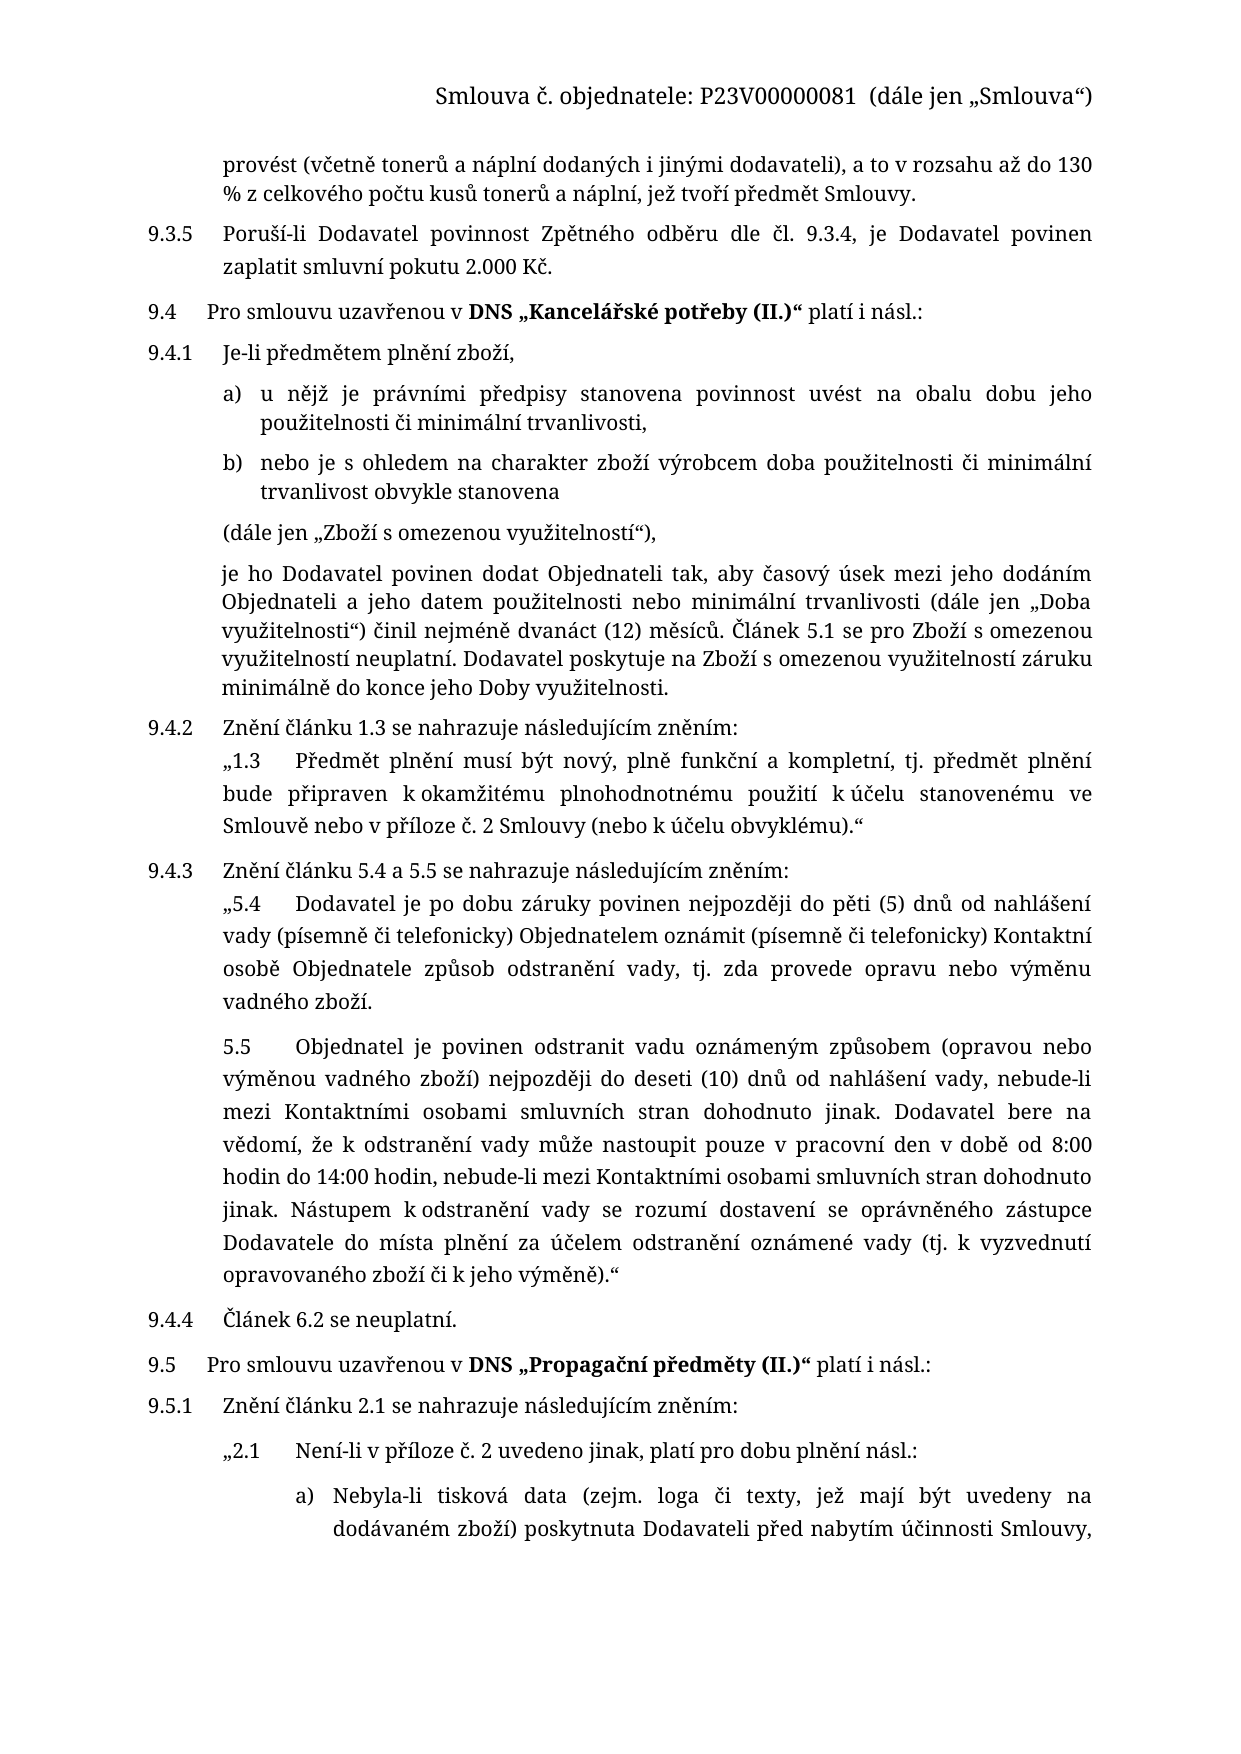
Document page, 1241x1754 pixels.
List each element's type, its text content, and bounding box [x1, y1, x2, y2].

list Znění článku 2.1 se nahrazuje následujícím zněním: [148, 1391, 1093, 1420]
text (dále jen „Zboží s omezenou využitelností“), [223, 518, 1093, 546]
text je ho Dodavatel povinen dodat Objednateli tak, aby časový úsek mezi jeho dodáním Objednateli a jeho datem použitelnosti nebo minimální trvanlivosti (dále jen „Doba využitelnosti“) činil nejméně dvanáct (12) měsíců. Článek 5.1 se pro Zboží s omezenou využitelností neuplatní. Dodavatel poskytuje na Zboží s omezenou využitelností záruku minimálně do konce jeho Doby využitelnosti. [221, 559, 1093, 701]
list Poruší-li Dodavatel povinnost Zpětného odběru dle čl. 9.3.4, je Dodavatel povinen zaplatit smluvní pokutu 2.000 Kč. [148, 219, 1093, 281]
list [295, 1482, 1093, 1543]
list „5.4 Dodavatel je po dobu záruky povinen nejpozději do pěti (5) dnů od nahlášení vady (písemně či telefonicky) Objednatelem oznámit (písemně či telefonicky) Kontaktní osobě Objednatele způsob odstranění vady, tj. zda provede opravu nebo výměnu vadného zboží. [223, 889, 1093, 1015]
list u nějž je právními předpisy stanovena povinnost uvést na obalu dobu jeho použitelnosti či minimální trvanlivosti, [223, 379, 1093, 436]
list Znění článku 5.4 a 5.5 se nahrazuje následujícím zněním: [148, 856, 1093, 885]
list Článek 6.2 se neuplatní. [148, 1305, 1093, 1334]
list „2.1 Není-li v příloze č. 2 uvedeno jinak, platí pro dobu plnění násl.: [223, 1436, 1093, 1465]
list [148, 150, 1093, 207]
list „1.3 Předmět plnění musí být nový, plně funkční a kompletní, tj. předmět plnění bude připraven k okamžitému plnohodnotnému použití k účelu stanovenému ve Smlouvě nebo v příloze č. 2 Smlouvy (nebo k účelu obvyklému).“ [223, 746, 1093, 840]
list Znění článku 1.3 se nahrazuje následujícím zněním: [148, 713, 1093, 742]
list Pro smlouvu uzavřenou v DNS „Propagační předměty (II.)“ platí i násl.: [148, 1350, 1093, 1379]
list nebo je s ohledem na charakter zboží výrobcem doba použitelnosti či minimální trvanlivost obvykle stanovena [223, 448, 1093, 505]
list 5.5 Objednatel je povinen odstranit vadu oznámeným způsobem (opravou nebo výměnou vadného zboží) nejpozději do deseti (10) dnů od nahlášení vady, nebude-li mezi Kontaktními osobami smluvních stran dohodnuto jinak. Dodavatel bere na vědomí, že k odstranění vady může nastoupit pouze v pracovní den v době od 8:00 hodin do 14:00 hodin, nebude-li mezi Kontaktními osobami smluvních stran dohodnuto jinak. Nástupem k odstranění vady se rozumí dostavení se oprávněného zástupce Dodavatele do místa plnění za účelem odstranění oznámené vady (tj. k vyzvednutí opravovaného zboží či k jeho výměně).“ [223, 1032, 1093, 1289]
list Pro smlouvu uzavřenou v DNS „Kancelářské potřeby (II.)“ platí i násl.: [148, 297, 1093, 326]
list Je-li předmětem plnění zboží, [148, 338, 1093, 367]
